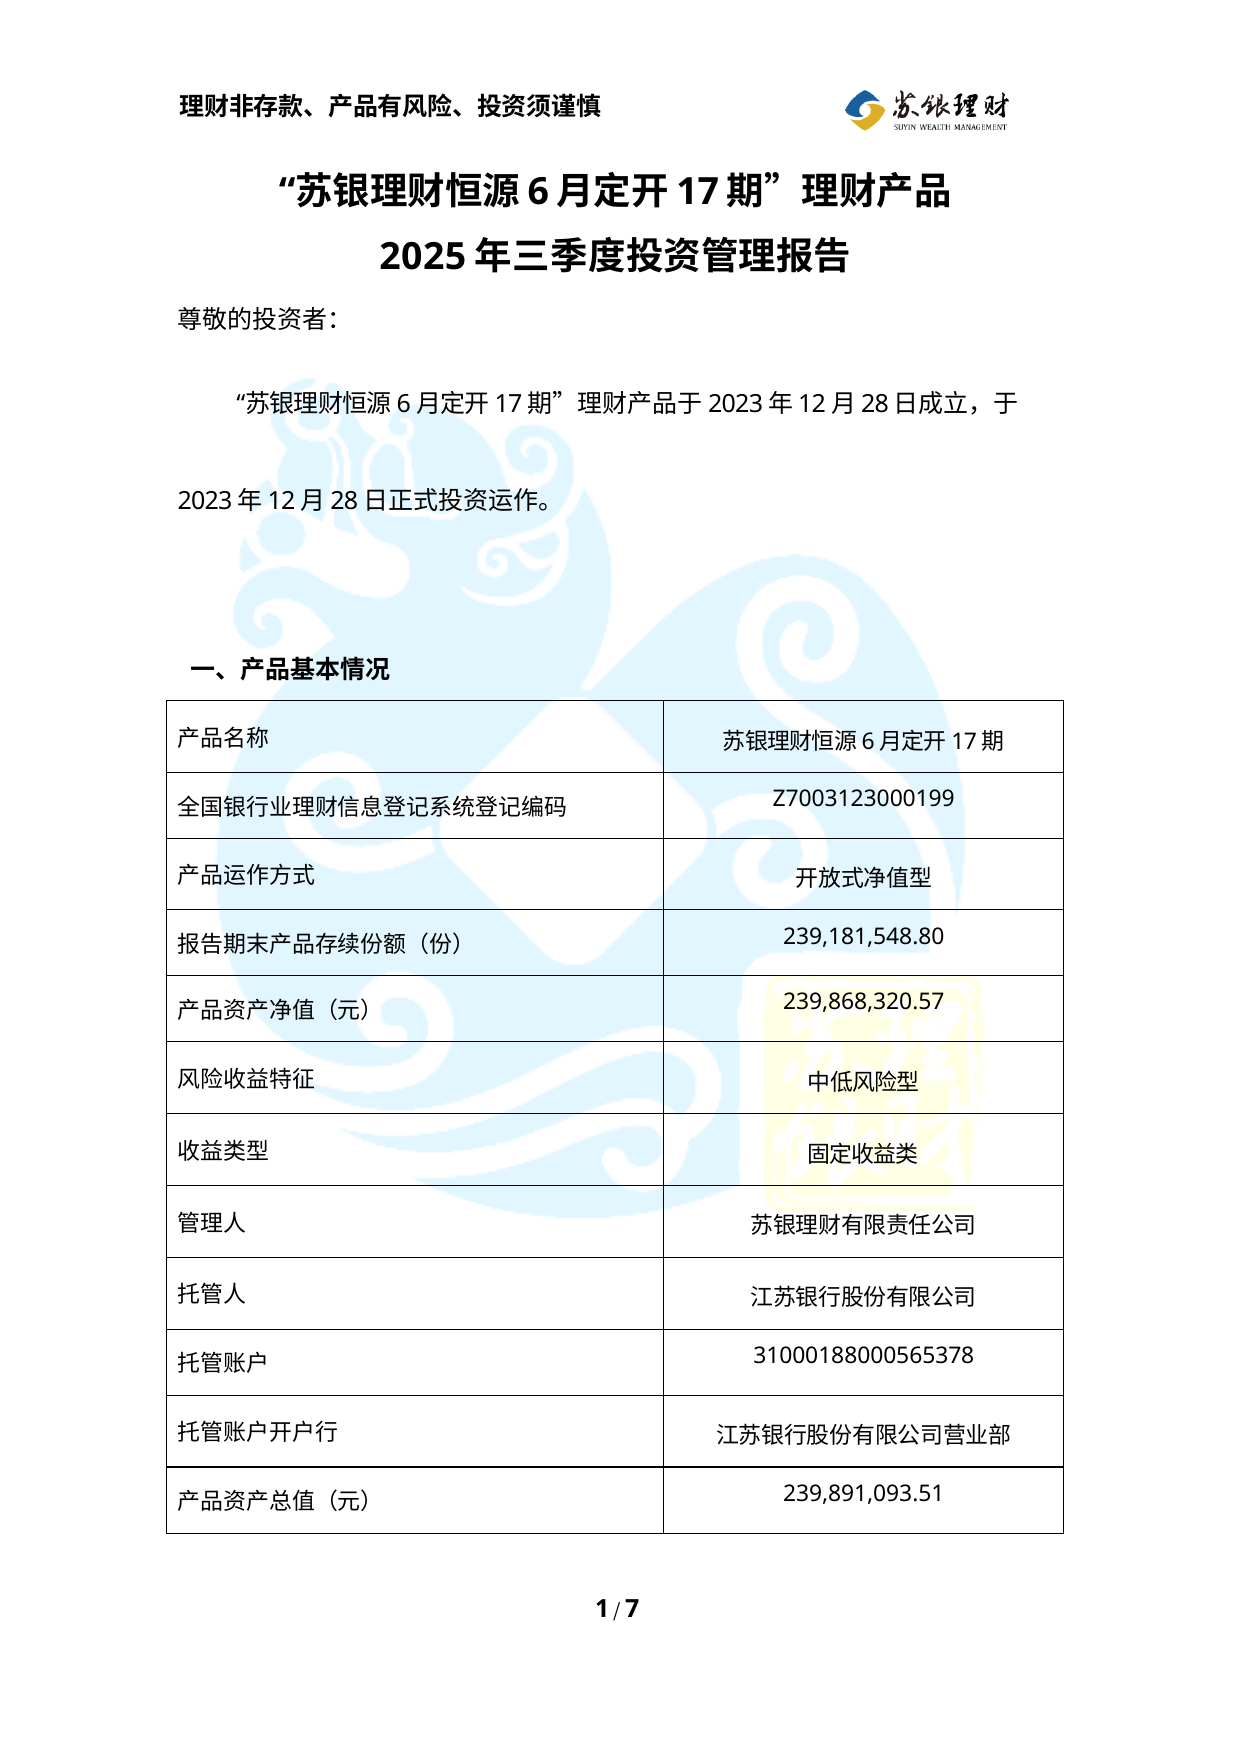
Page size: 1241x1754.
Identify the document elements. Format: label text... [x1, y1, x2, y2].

text 2025年三季度投资管理报告 [177, 221, 1053, 286]
table_cell 固定收益类 [664, 1114, 1063, 1185]
table_cell 管理人 [167, 1186, 663, 1257]
table_cell 托管人 [167, 1258, 663, 1328]
table_cell 苏银理财有限责任公司 [664, 1186, 1063, 1257]
subtitle 一、产品基本情况 [190, 635, 1053, 700]
table_cell 报告期末产品存续份额（份） [167, 910, 663, 975]
table_cell 托管账户开户行 [167, 1396, 663, 1466]
table_cell 江苏银行股份有限公司 [664, 1258, 1063, 1328]
table_cell 收益类型 [167, 1114, 663, 1185]
table_cell 31000188000565378 [664, 1330, 1063, 1394]
text 尊敬的投资者： [177, 286, 1053, 351]
table_cell 风险收益特征 [167, 1042, 663, 1113]
table_cell 托管账户 [167, 1330, 663, 1394]
table_cell 产品运作方式 [167, 839, 663, 909]
text “苏银理财恒源6月定开17期”理财产品于 2023年12月28日成立，于2023年12月28日正式投资运作。 [177, 369, 1053, 531]
text “苏银理财恒源6月定开17期”理财产品 [177, 156, 1053, 221]
table_cell 239,868,320.57 [664, 976, 1063, 1041]
table_cell 产品资产总值（元） [167, 1468, 663, 1532]
picture [820, 72, 1039, 143]
table_cell Z7003123000199 [664, 773, 1063, 838]
table_header 苏银理财恒源6月定开17期 [664, 701, 1063, 772]
table_cell 产品资产净值（元） [167, 976, 663, 1041]
table_cell 239,891,093.51 [664, 1468, 1063, 1532]
table_header 产品名称 [167, 701, 663, 772]
table_cell 江苏银行股份有限公司营业部 [664, 1396, 1063, 1466]
table_cell 全国银行业理财信息登记系统登记编码 [167, 773, 663, 838]
table_cell 中低风险型 [664, 1042, 1063, 1113]
table_cell 239,181,548.80 [664, 910, 1063, 975]
table_cell 开放式净值型 [664, 839, 1063, 909]
